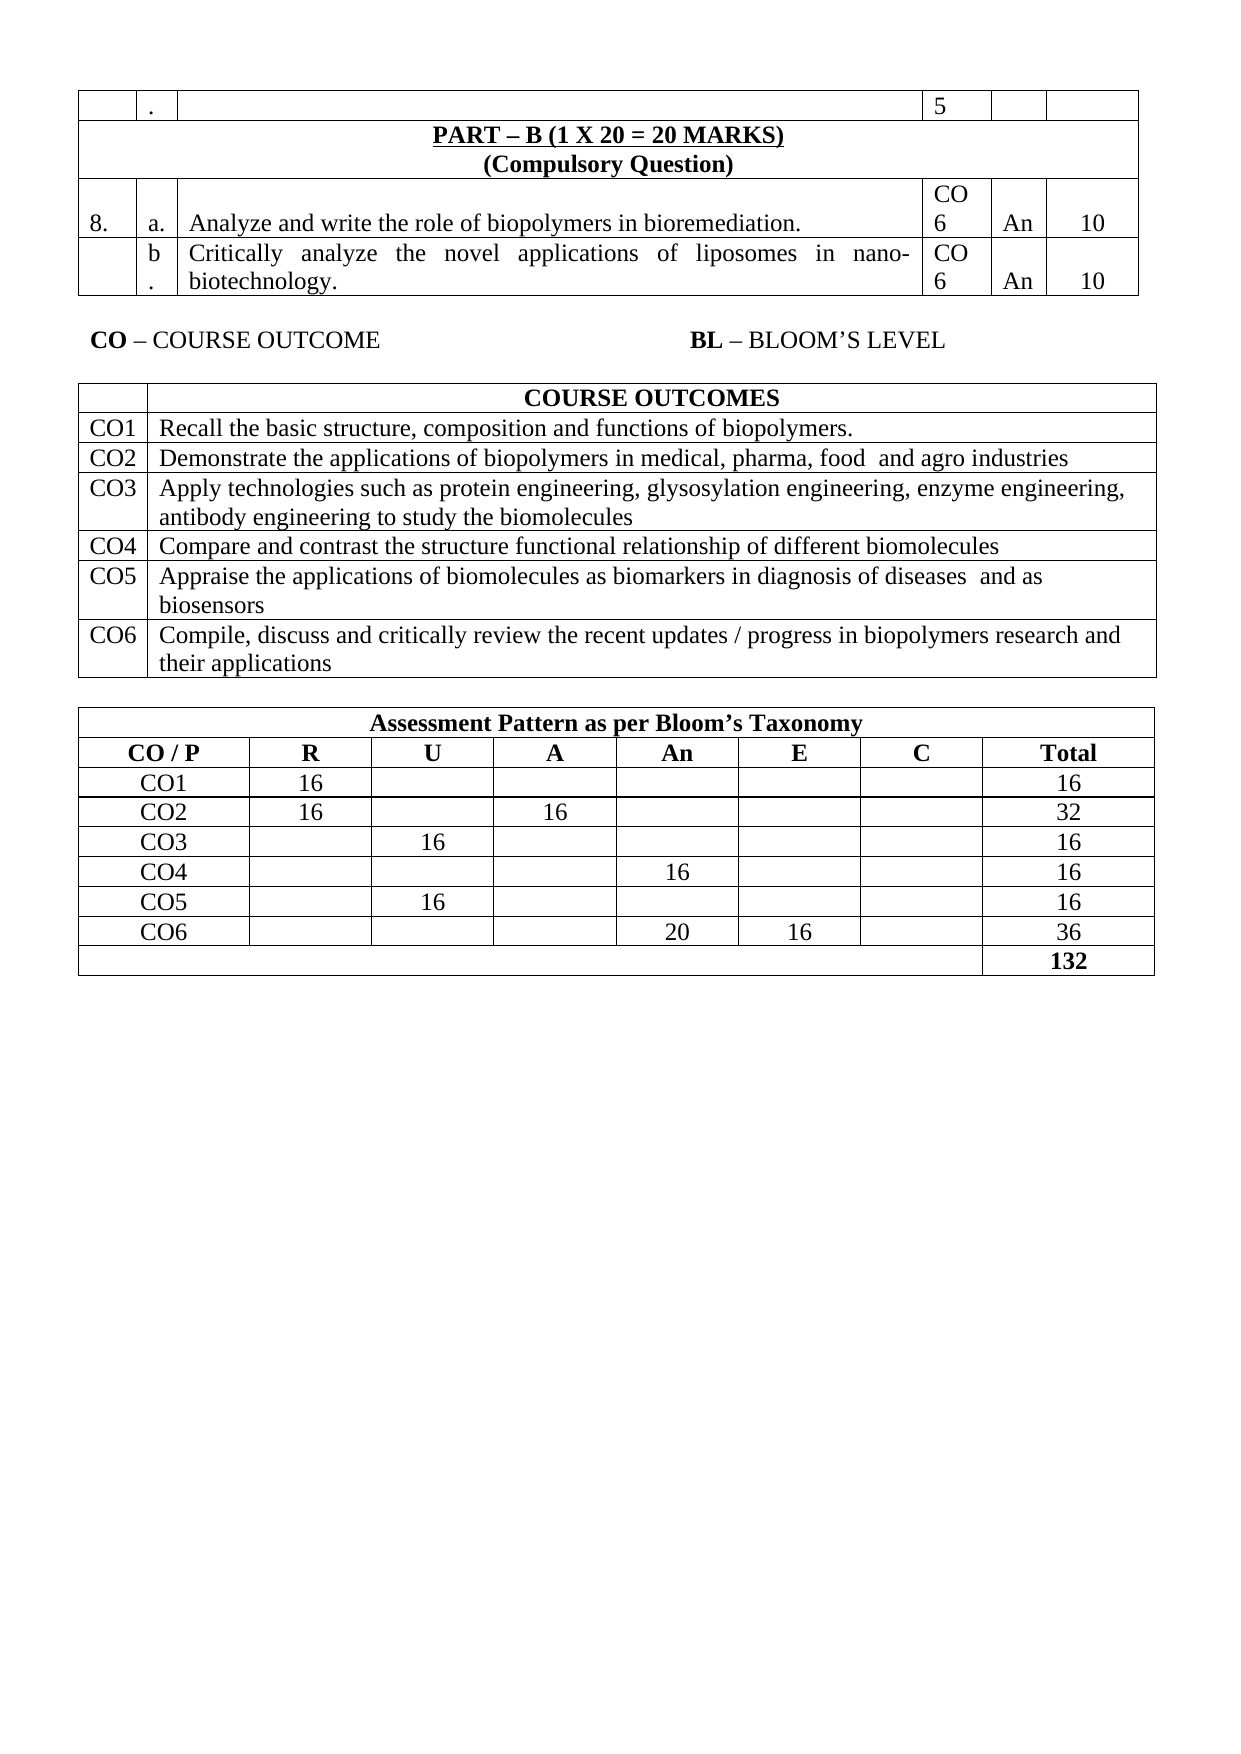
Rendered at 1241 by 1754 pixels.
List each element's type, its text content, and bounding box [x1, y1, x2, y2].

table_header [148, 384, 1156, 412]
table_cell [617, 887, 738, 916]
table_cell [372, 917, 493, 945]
text CO – COURSE OUTCOME BL – BLOOM’S LEVEL [90, 325, 1150, 354]
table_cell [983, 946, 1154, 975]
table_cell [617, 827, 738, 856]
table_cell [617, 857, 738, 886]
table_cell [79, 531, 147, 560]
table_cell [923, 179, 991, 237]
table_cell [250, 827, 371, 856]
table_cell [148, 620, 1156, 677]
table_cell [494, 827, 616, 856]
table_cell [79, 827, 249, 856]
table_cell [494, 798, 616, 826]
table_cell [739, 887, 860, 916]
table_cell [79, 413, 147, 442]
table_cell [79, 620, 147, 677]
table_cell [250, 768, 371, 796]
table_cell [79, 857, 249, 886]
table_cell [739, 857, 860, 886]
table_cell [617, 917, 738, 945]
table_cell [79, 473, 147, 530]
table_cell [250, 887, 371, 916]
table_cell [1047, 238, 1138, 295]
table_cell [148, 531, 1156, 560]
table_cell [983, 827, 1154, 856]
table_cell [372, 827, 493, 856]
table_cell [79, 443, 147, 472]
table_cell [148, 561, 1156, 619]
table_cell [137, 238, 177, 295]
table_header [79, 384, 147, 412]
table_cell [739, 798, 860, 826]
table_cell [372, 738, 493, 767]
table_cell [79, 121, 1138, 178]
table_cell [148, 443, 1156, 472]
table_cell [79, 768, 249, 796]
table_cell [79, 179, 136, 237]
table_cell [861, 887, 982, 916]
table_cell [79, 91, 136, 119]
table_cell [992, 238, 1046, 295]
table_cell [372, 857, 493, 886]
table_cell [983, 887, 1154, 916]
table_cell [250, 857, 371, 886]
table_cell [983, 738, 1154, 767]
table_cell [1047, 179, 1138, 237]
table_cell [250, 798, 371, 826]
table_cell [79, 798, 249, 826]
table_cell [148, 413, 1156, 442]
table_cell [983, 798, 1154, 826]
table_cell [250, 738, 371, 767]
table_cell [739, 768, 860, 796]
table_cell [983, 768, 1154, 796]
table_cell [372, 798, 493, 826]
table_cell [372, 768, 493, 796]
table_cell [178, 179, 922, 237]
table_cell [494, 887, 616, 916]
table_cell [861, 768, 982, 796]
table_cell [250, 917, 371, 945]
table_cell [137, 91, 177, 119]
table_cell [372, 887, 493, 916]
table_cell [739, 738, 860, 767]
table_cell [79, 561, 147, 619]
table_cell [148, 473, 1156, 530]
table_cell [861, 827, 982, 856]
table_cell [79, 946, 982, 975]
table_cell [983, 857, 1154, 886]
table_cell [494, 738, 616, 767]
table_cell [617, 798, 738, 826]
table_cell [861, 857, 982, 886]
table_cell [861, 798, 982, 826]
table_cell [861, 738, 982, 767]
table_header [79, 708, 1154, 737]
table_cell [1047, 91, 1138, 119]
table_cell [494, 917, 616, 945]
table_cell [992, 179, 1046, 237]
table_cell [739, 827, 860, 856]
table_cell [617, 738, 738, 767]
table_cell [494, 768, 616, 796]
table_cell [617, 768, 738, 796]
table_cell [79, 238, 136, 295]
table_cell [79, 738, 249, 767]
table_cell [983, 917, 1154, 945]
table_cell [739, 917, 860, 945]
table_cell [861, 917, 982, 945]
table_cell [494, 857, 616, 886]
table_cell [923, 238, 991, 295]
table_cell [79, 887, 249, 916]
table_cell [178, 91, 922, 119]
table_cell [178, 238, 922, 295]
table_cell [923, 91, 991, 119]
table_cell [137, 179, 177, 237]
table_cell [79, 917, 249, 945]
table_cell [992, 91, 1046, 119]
